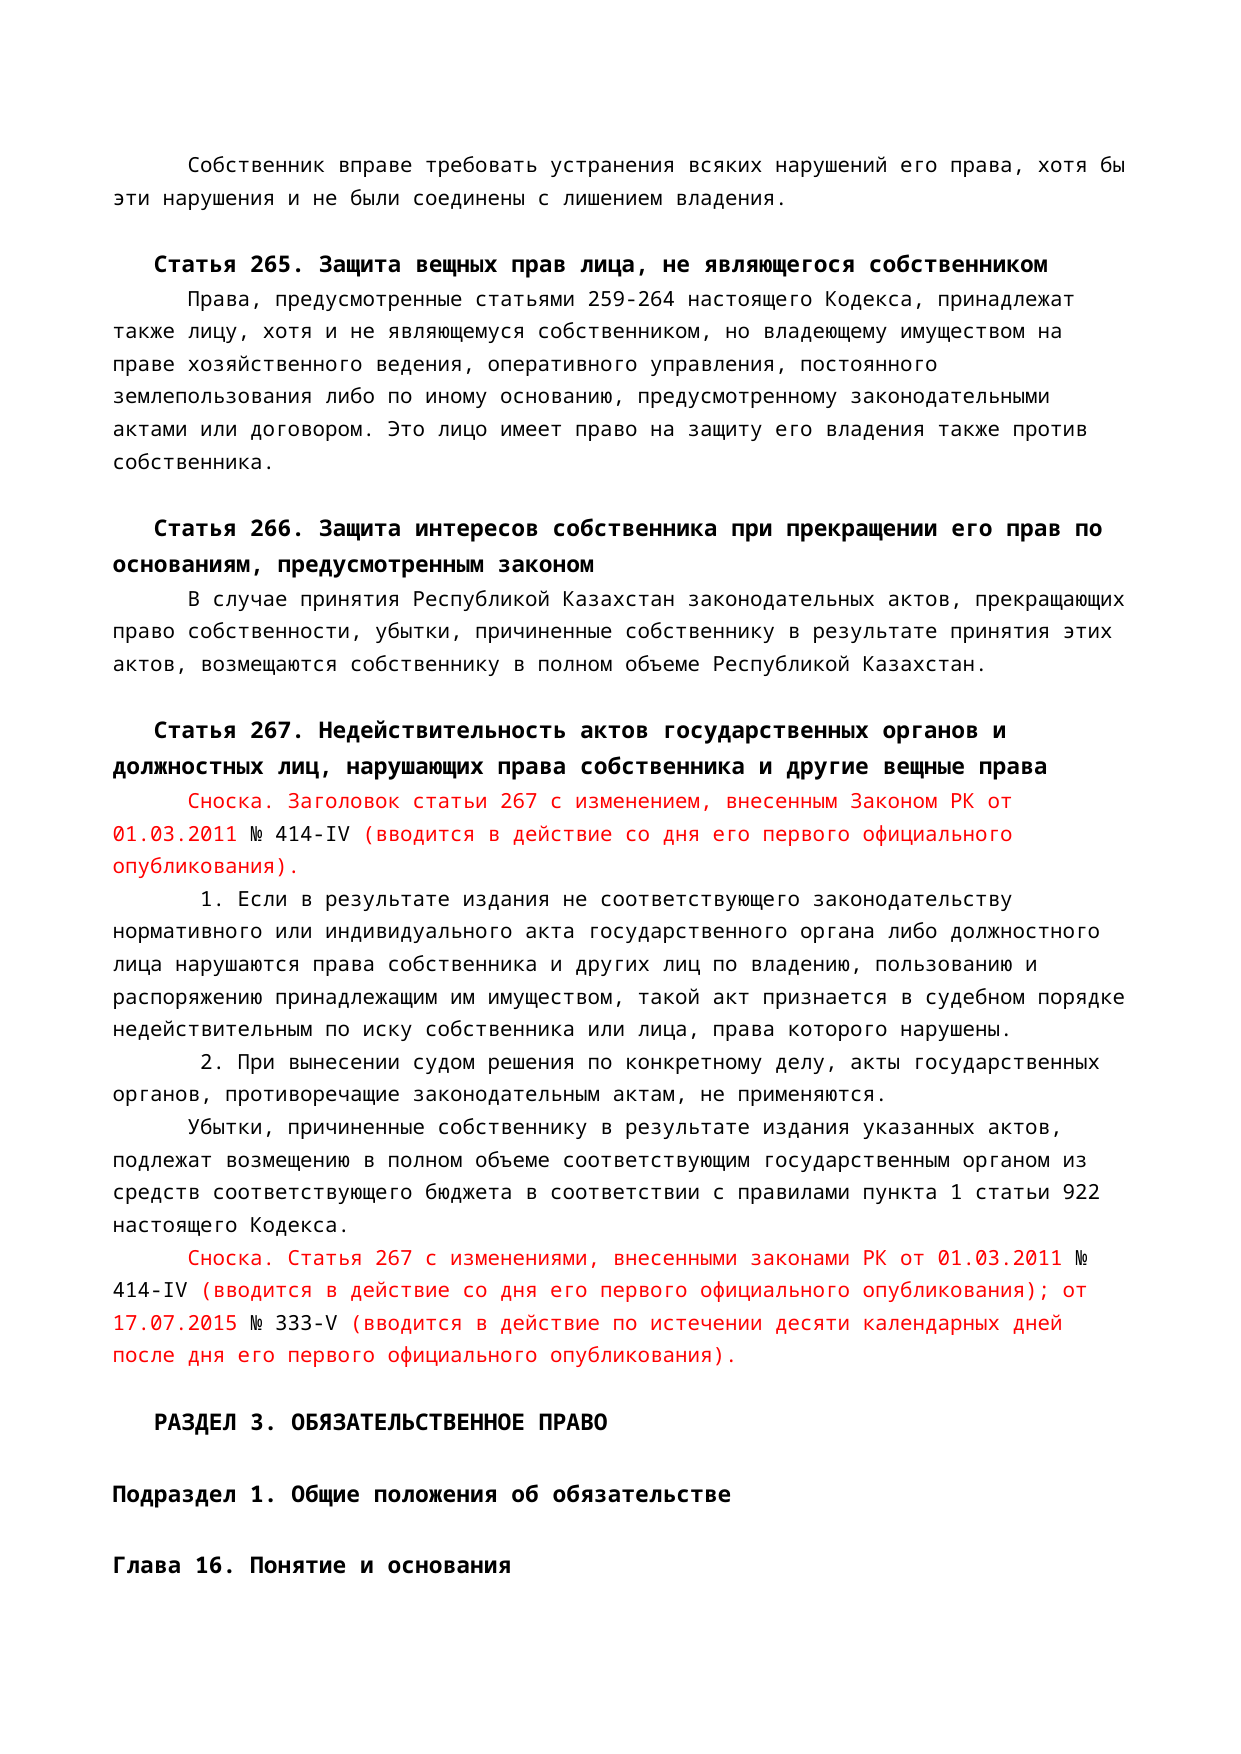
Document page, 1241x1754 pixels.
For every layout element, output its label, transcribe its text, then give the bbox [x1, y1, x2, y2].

text Статья 265. Защита вещных прав лица, не являющегося собственником [112, 248, 1128, 279]
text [112, 1406, 1128, 1581]
text Статья 267. Недействительность актов государственных органов и должностных лиц, нарушающих права собственника и другие вещные права [112, 714, 1128, 781]
text В случае принятия Республикой Казахстан законодательных актов, прекращающих право собственности, убытки, причиненные собственнику в результате принятия этих актов, возмещаются собственнику в полном объеме Республикой Казахстан. [112, 584, 1128, 710]
text Сноска. Заголовок статьи 267 с изменением, внесенным Законом РК от 01.03.2011 № 414-IV (вводится в действие со дня его первого официального опубликования). 1. Если в результате издания не соответствующего законодательству нормативного или индивидуального акта государственного органа либо должностного лица нарушаются права собственника и других лиц по владению, пользованию и распоряжению принадлежащим им имуществом, такой акт признается в судебном порядке недействительным по иску собственника или лица, права которого нарушены. 2. При вынесении судом решения по конкретному делу, акты государственных органов, противоречащие законодательным актам, не применяются. Убытки, причиненные собственнику в результате издания указанных актов, подлежат возмещению в полном объеме соответствующим государственным органом из средств соответствующего бюджета в соответствии с правилами пункта 1 статьи 922 настоящего Кодекса. Сноска. Статья 267 с изменениями, внесенными законами РК от 01.03.2011 № 414-IV (вводится в действие со дня его первого официального опубликования); от 17.07.2015 № 333-V (вводится в действие по истечении десяти календарных дней после дня его первого официального опубликования). [112, 786, 1128, 1401]
text Права, предусмотренные статьями 259-264 настоящего Кодекса, принадлежат также лицу, хотя и не являющемуся собственником, но владеющему имуществом на праве хозяйственного ведения, оперативного управления, постоянного землепользования либо по иному основанию, предусмотренному законодательными актами или договором. Это лицо имеет право на защиту его владения также против собственника. [112, 284, 1128, 508]
text Собственник вправе требовать устранения всяких нарушений его права, хотя бы эти нарушения и не были соединены с лишением владения. [112, 150, 1128, 244]
text Статья 266. Защита интересов собственника при прекращении его прав по основаниям, предусмотренным законом [112, 512, 1128, 579]
